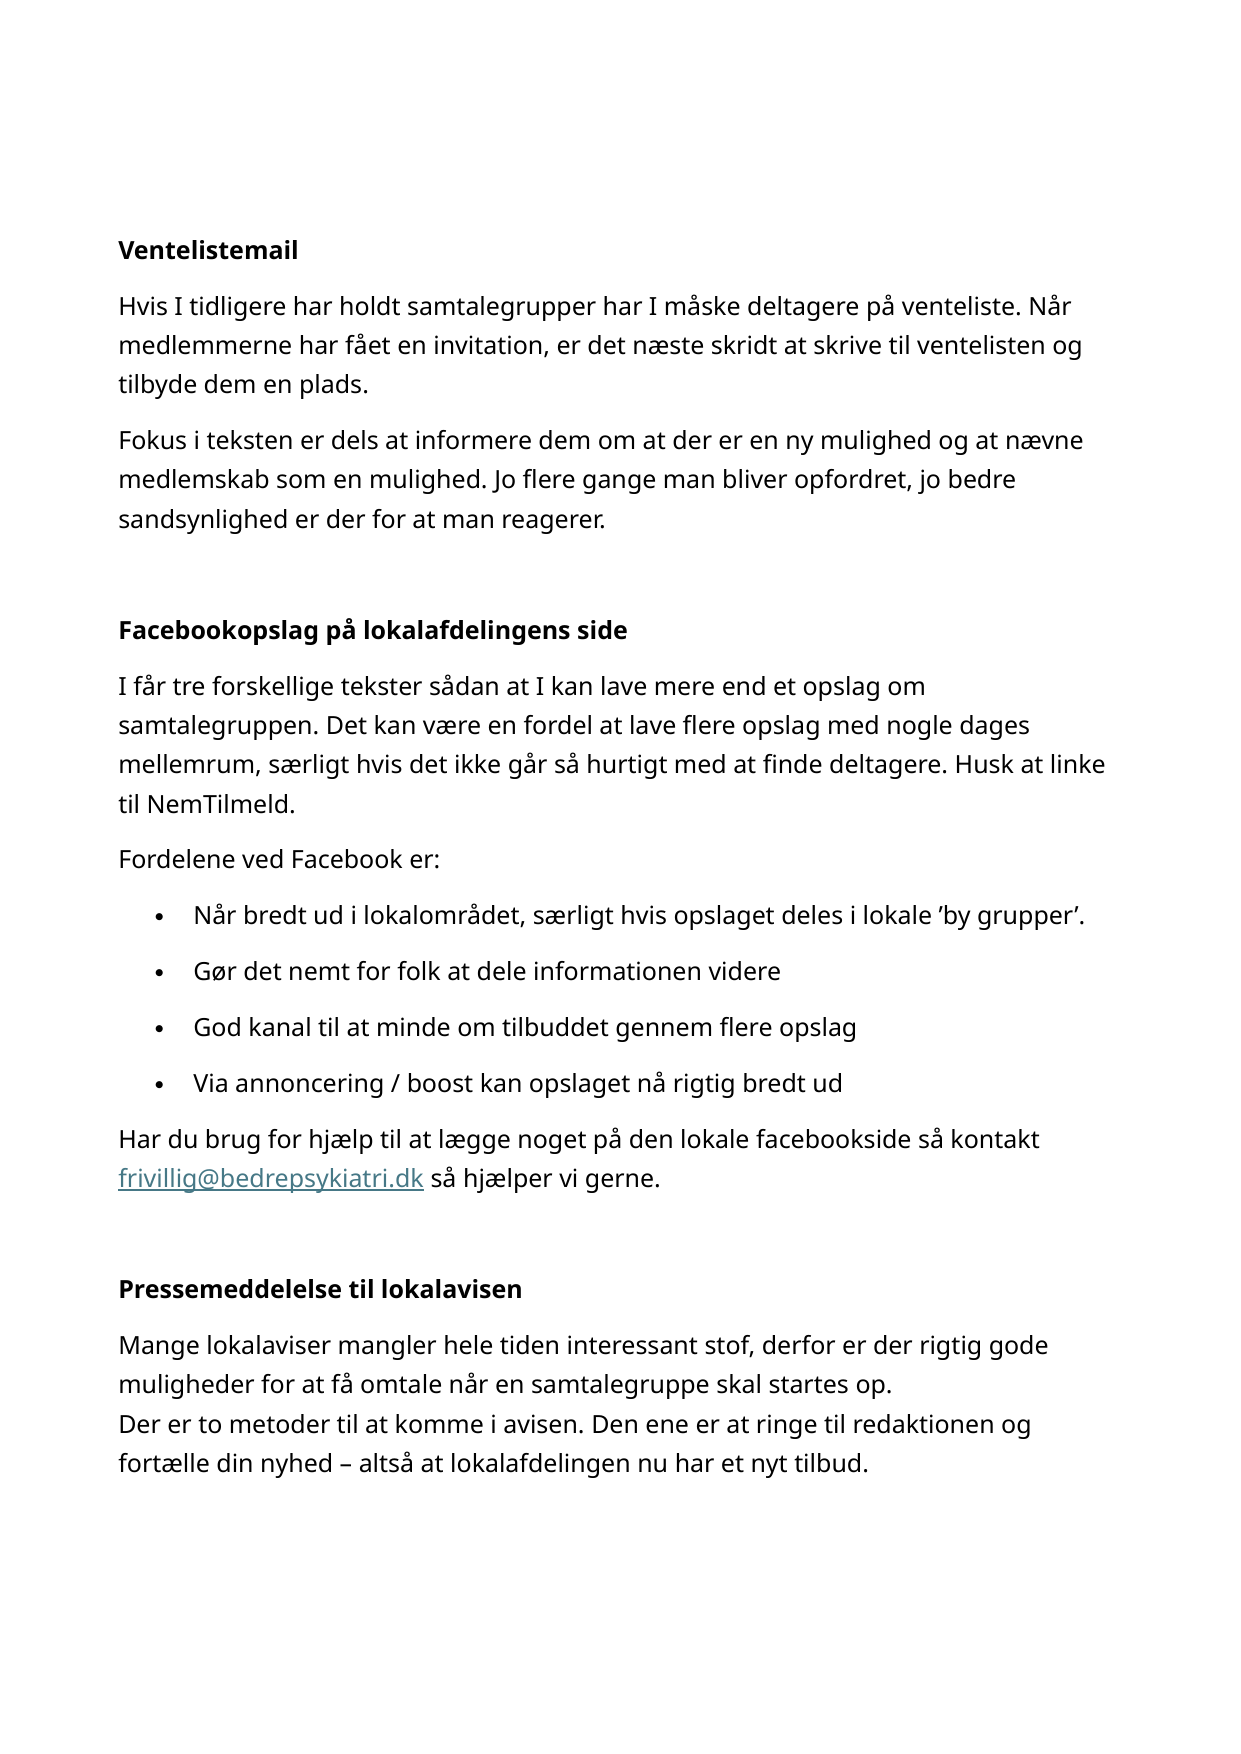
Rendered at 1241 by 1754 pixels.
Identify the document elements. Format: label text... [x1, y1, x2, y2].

text Hvis I tidligere har holdt samtalegrupper har I måske deltagere på venteliste. Når medlemmerne har fået en invitation, er det næste skridt at skrive til ventelisten og tilbyde dem en plads. [118, 289, 1122, 401]
text Pressemeddelelse til lokalavisen [118, 1272, 1122, 1306]
list God kanal til at minde om tilbuddet gennem flere opslag [156, 1010, 1122, 1044]
text I får tre forskellige tekster sådan at I kan lave mere end et opslag om samtalegruppen. Det kan være en fordel at lave flere opslag med nogle dages mellemrum, særligt hvis det ikke går så hurtigt med at finde deltagere. Husk at linke til NemTilmeld. [118, 669, 1122, 820]
text Fordelene ved Facebook er: [118, 842, 1122, 876]
list Når bredt ud i lokalområdet, særligt hvis opslaget deles i lokale ’by grupper’. [156, 898, 1122, 932]
text Facebookopslag på lokalafdelingens side [118, 613, 1122, 647]
list Gør det nemt for folk at dele informationen videre [156, 954, 1122, 988]
text Har du brug for hjælp til at lægge noget på den lokale facebookside så kontakt frivillig@bedrepsykiatri.dk så hjælper vi gerne. [118, 1121, 1122, 1194]
text Mange lokalaviser mangler hele tiden interessant stof, derfor er der rigtig gode muligheder for at få omtale når en samtalegruppe skal startes op. Der er to metoder til at komme i avisen. Den ene er at ringe til redaktionen og fortælle din nyhed – altså at lokalafdelingen nu har et nyt tilbud. [118, 1328, 1122, 1479]
list Via annoncering / boost kan opslaget nå rigtig bredt ud [156, 1066, 1122, 1099]
text Ventelistemail [118, 233, 1122, 267]
text Fokus i teksten er dels at informere dem om at der er en ny mulighed og at nævne medlemskab som en mulighed. Jo flere gange man bliver opfordret, jo bedre sandsynlighed er der for at man reagerer. [118, 423, 1122, 535]
